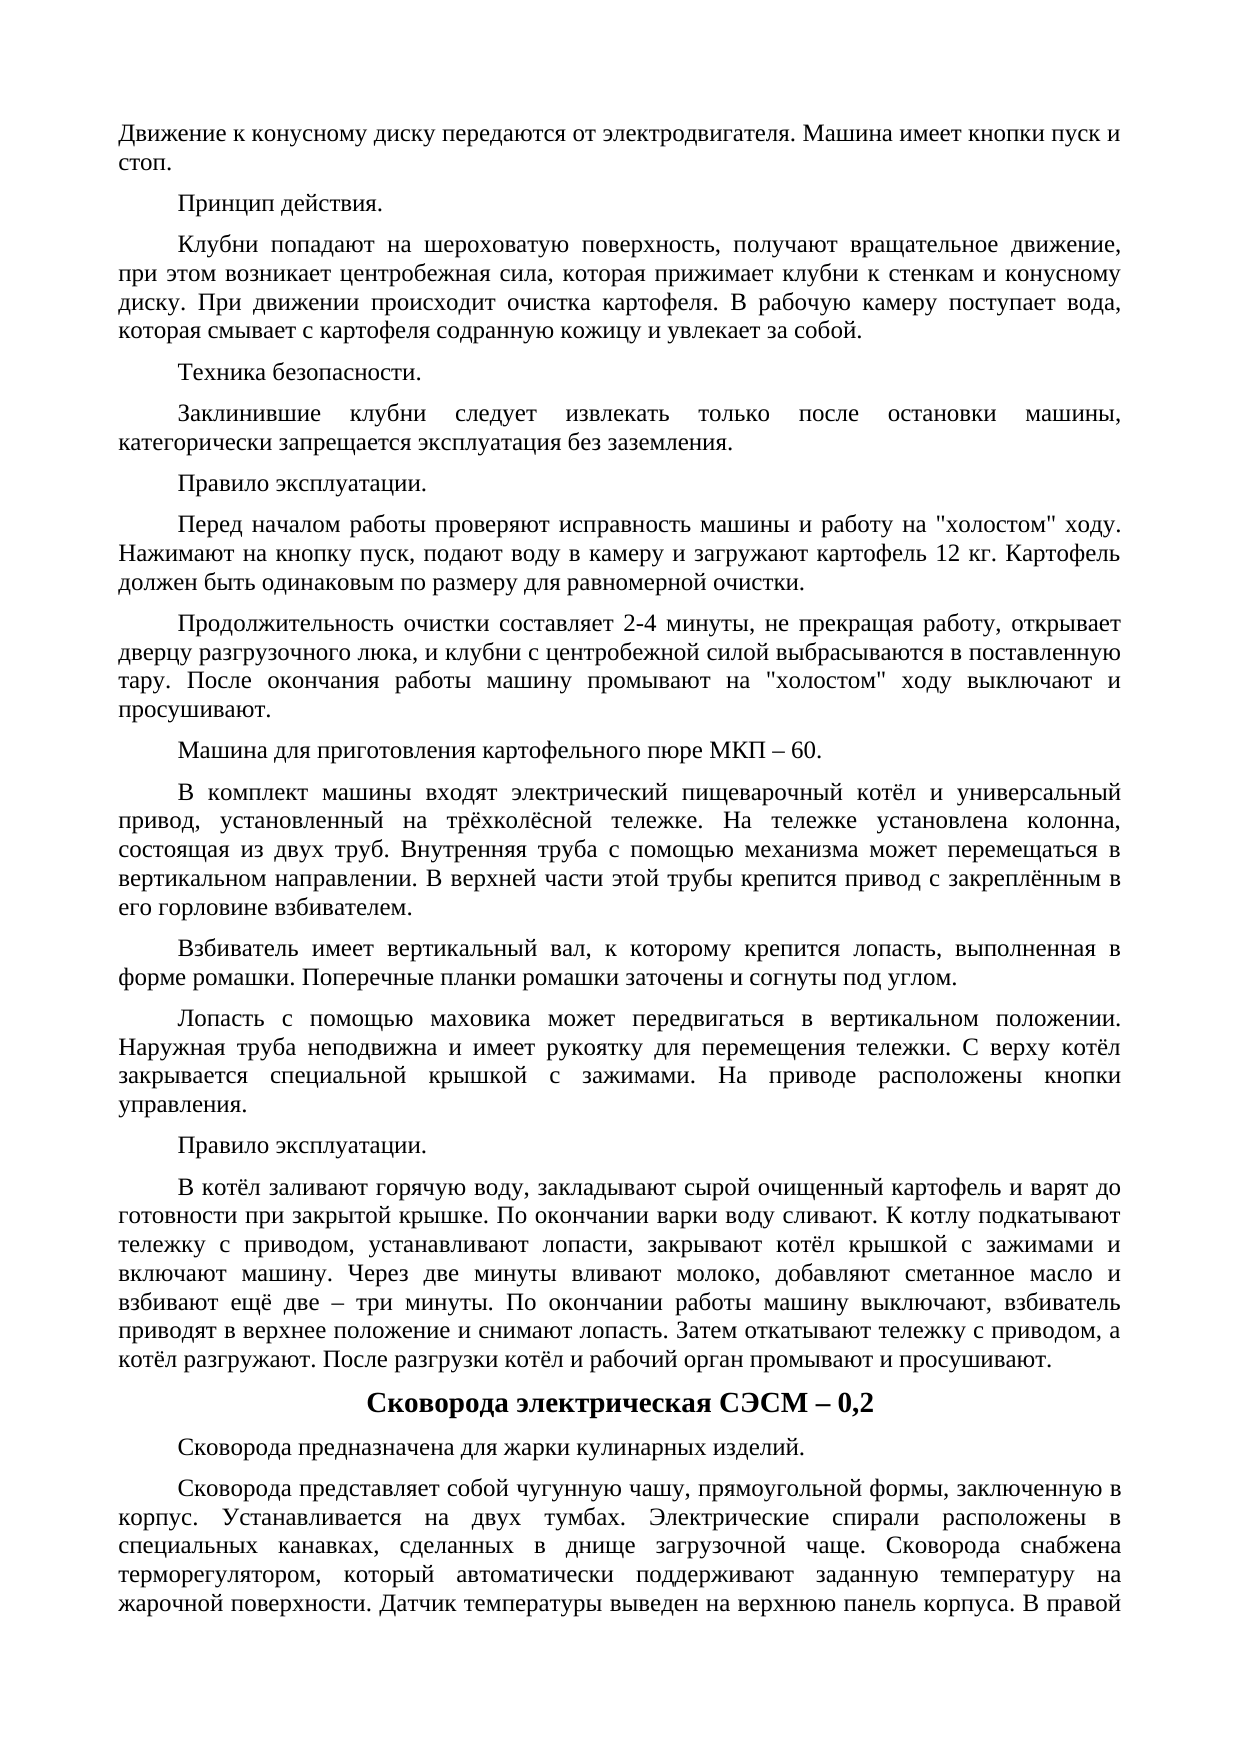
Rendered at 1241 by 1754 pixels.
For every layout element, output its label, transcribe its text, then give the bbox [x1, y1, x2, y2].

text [118, 1473, 1122, 1617]
text Лопасть с помощью маховика может передвигаться в вертикальном положении. Наружная труба неподвижна и имеет рукоятку для перемещения тележки. С верху котёл закрывается специальной крышкой с зажимами. На приводе расположены кнопки управления. [118, 1003, 1122, 1118]
text Перед началом работы проверяют исправность машины и работу на "холостом" ходу. Нажимают на кнопку пуск, подают воду в камеру и загружают картофель 12 кг. Картофель должен быть одинаковым по размеру для равномерной очистки. [118, 509, 1122, 596]
text Клубни попадают на шероховатую поверхность, получают вращательное движение, при этом возникает центробежная сила, которая прижимает клубни к стенкам и конусному диску. При движении происходит очистка картофеля. В рабочую камеру поступает вода, которая смывает с картофеля содранную кожицу и увлекает за собой. [118, 229, 1122, 344]
text Машина для приготовления картофельного пюре МКП – 60. [118, 736, 1122, 764]
text Техника безопасности. [118, 357, 1122, 386]
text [118, 118, 1122, 176]
text Продолжительность очистки составляет 2-4 минуты, не прекращая работу, открывает дверцу разгрузочного люка, и клубни с центробежной силой выбрасываются в поставленную тару. После окончания работы машину промывают на "холостом" ходу выключают и просушивают. [118, 608, 1122, 723]
text Правило эксплуатации. [118, 468, 1122, 497]
text Принцип действия. [118, 188, 1122, 217]
text В котёл заливают горячую воду, закладывают сырой очищенный картофель и варят до готовности при закрытой крышке. По окончании варки воду сливают. К котлу подкатывают тележку с приводом, устанавливают лопасти, закрывают котёл крышкой с зажимами и включают машину. Через две минуты вливают молоко, добавляют сметанное масло и взбивают ещё две – три минуты. По окончании работы машину выключают, взбиватель приводят в верхнее положение и снимают лопасть. Затем откатывают тележку с приводом, а котёл разгружают. После разгрузки котёл и рабочий орган промывают и просушивают. [118, 1172, 1122, 1373]
text Сковорода предназначена для жарки кулинарных изделий. [118, 1432, 1122, 1460]
text Правило эксплуатации. [118, 1131, 1122, 1159]
text Сковорода электрическая СЭСМ – 0,2 [118, 1386, 1122, 1419]
text Взбиватель имеет вертикальный вал, к которому крепится лопасть, выполненная в форме ромашки. Поперечные планки ромашки заточены и согнуты под углом. [118, 933, 1122, 991]
text Заклинившие клубни следует извлекать только после остановки машины, категорически запрещается эксплуатация без заземления. [118, 398, 1122, 456]
text В комплект машины входят электрический пищеварочный котёл и универсальный привод, установленный на трёхколёсной тележке. На тележке установлена колонна, состоящая из двух труб. Внутренняя труба с помощью механизма может перемещаться в вертикальном направлении. В верхней части этой трубы крепится привод с закреплённым в его горловине взбивателем. [118, 777, 1122, 921]
